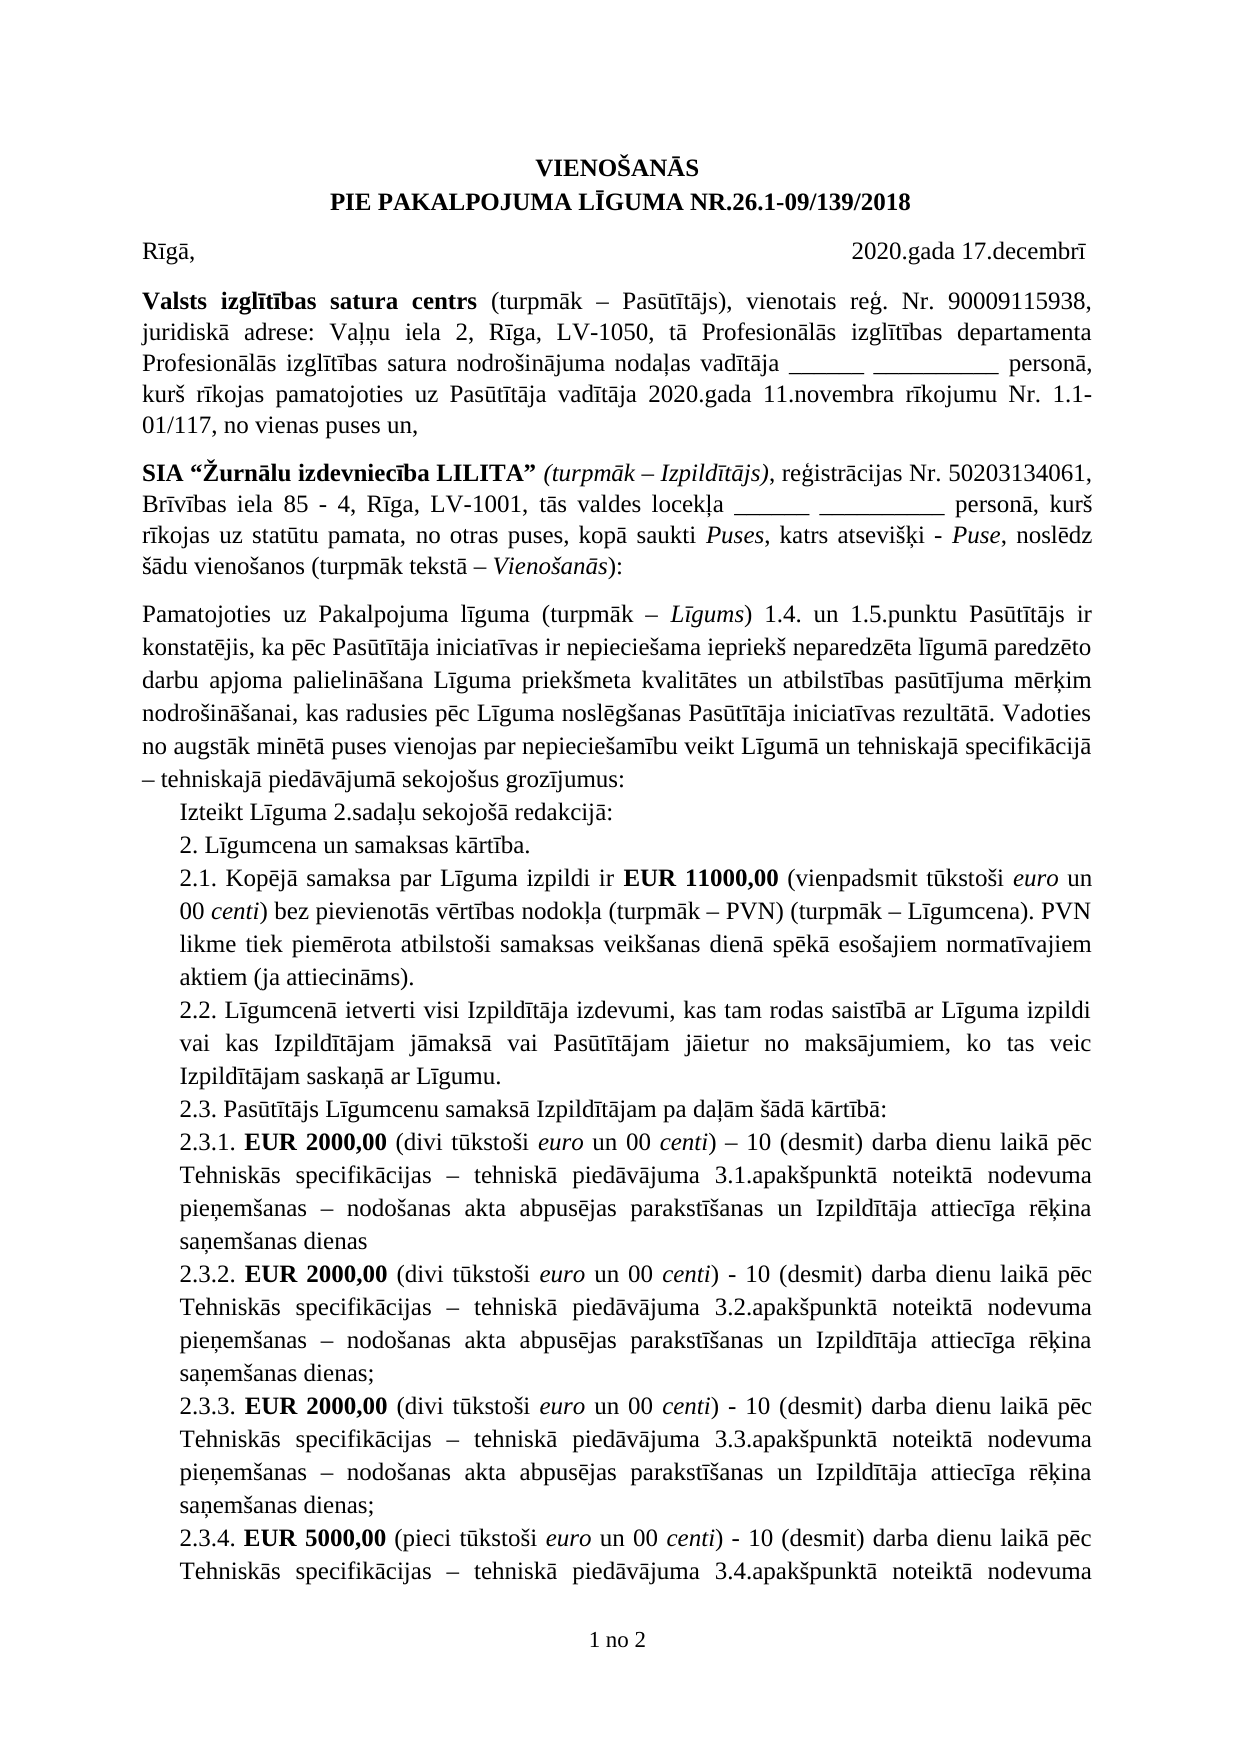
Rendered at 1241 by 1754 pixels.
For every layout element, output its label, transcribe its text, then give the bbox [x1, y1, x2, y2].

text SIA “Žurnālu izdevniecība LILITA” (turpmāk – Izpildītājs), reģistrācijas Nr. 50203134061, Brīvības iela 85 - 4, Rīga, LV-1001, tās valdes locekļa ______ __________ personā, kurš rīkojas uz statūtu pamata, no otras puses, kopā saukti Puses, katrs atsevišķi - Puse, noslēdz šādu vienošanos (turpmāk tekstā – Vienošanās): [142, 458, 1092, 580]
text Izteikt Līguma 2.sadaļu sekojošā redakcijā: [142, 797, 1092, 826]
text Valsts izglītības satura centrs (turpmāk – Pasūtītājs), vienotais reģ. Nr. 90009115938, juridiskā adrese: Vaļņu iela 2, Rīga, LV-1050, tā Profesionālās izglītības departamenta Profesionālās izglītības satura nodrošinājuma nodaļas vadītāja ______ __________ personā, kurš rīkojas pamatojoties uz Pasūtītāja vadītāja 2020.gada 11.novembra rīkojumu Nr. 1.1-01/117, no vienas puses un, [142, 286, 1092, 439]
text 2.3. Pasūtītājs Līgumcenu samaksā Izpildītājam pa daļām šādā kārtībā: [179, 1094, 1092, 1123]
text 2.3.2. EUR 2000,00 (divi tūkstoši euro un 00 centi) - 10 (desmit) darba dienu laikā pēc Tehniskās specifikācijas – tehniskā piedāvājuma 3.2.apakšpunktā noteiktā nodevuma pieņemšanas – nodošanas akta abpusējas parakstīšanas un Izpildītāja attiecīga rēķina saņemšanas dienas; [179, 1259, 1092, 1387]
text 2.2. Līgumcenā ietverti visi Izpildītāja izdevumi, kas tam rodas saistībā ar Līguma izpildi vai kas Izpildītājam jāmaksā vai Pasūtītājam jāietur no maksājumiem, ko tas veic Izpildītājam saskaņā ar Līgumu. [179, 995, 1092, 1090]
text VIENOŠANĀS [142, 153, 1092, 182]
text PIE PAKALPOJUMA LĪGUMA NR.26.1-09/139/2018 [142, 187, 1092, 215]
text 2. Līgumcena un samaksas kārtība. [179, 830, 1092, 858]
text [179, 1523, 1092, 1585]
text 2.1. Kopējā samaksa par Līguma izpildi ir EUR 11000,00 (vienpadsmit tūkstoši euro un 00 centi) bez pievienotās vērtības nodokļa (turpmāk – PVN) (turpmāk – Līgumcena). PVN likme tiek piemērota atbilstoši samaksas veikšanas dienā spēkā esošajiem normatīvajiem aktiem (ja attiecināms). [179, 863, 1092, 991]
text 2.3.3. EUR 2000,00 (divi tūkstoši euro un 00 centi) - 10 (desmit) darba dienu laikā pēc Tehniskās specifikācijas – tehniskā piedāvājuma 3.3.apakšpunktā noteiktā nodevuma pieņemšanas – nodošanas akta abpusējas parakstīšanas un Izpildītāja attiecīga rēķina saņemšanas dienas; [179, 1391, 1092, 1519]
text Pamatojoties uz Pakalpojuma līguma (turpmāk – Līgums) 1.4. un 1.5.punktu Pasūtītājs ir konstatējis, ka pēc Pasūtītāja iniciatīvas ir nepieciešama iepriekš neparedzēta līgumā paredzēto darbu apjoma palielināšana Līguma priekšmeta kvalitātes un atbilstības pasūtījuma mērķim nodrošināšanai, kas radusies pēc Līguma noslēgšanas Pasūtītāja iniciatīvas rezultātā. Vadoties no augstāk minētā puses vienojas par nepieciešamību veikt Līgumā un tehniskajā specifikācijā – tehniskajā piedāvājumā sekojošus grozījumus: [142, 599, 1092, 792]
text 2.3.1. EUR 2000,00 (divi tūkstoši euro un 00 centi) – 10 (desmit) darba dienu laikā pēc Tehniskās specifikācijas – tehniskā piedāvājuma 3.1.apakšpunktā noteiktā nodevuma pieņemšanas – nodošanas akta abpusējas parakstīšanas un Izpildītāja attiecīga rēķina saņemšanas dienas [179, 1127, 1092, 1255]
text Rīgā, 2020.gada 17.decembrī [142, 236, 1092, 265]
